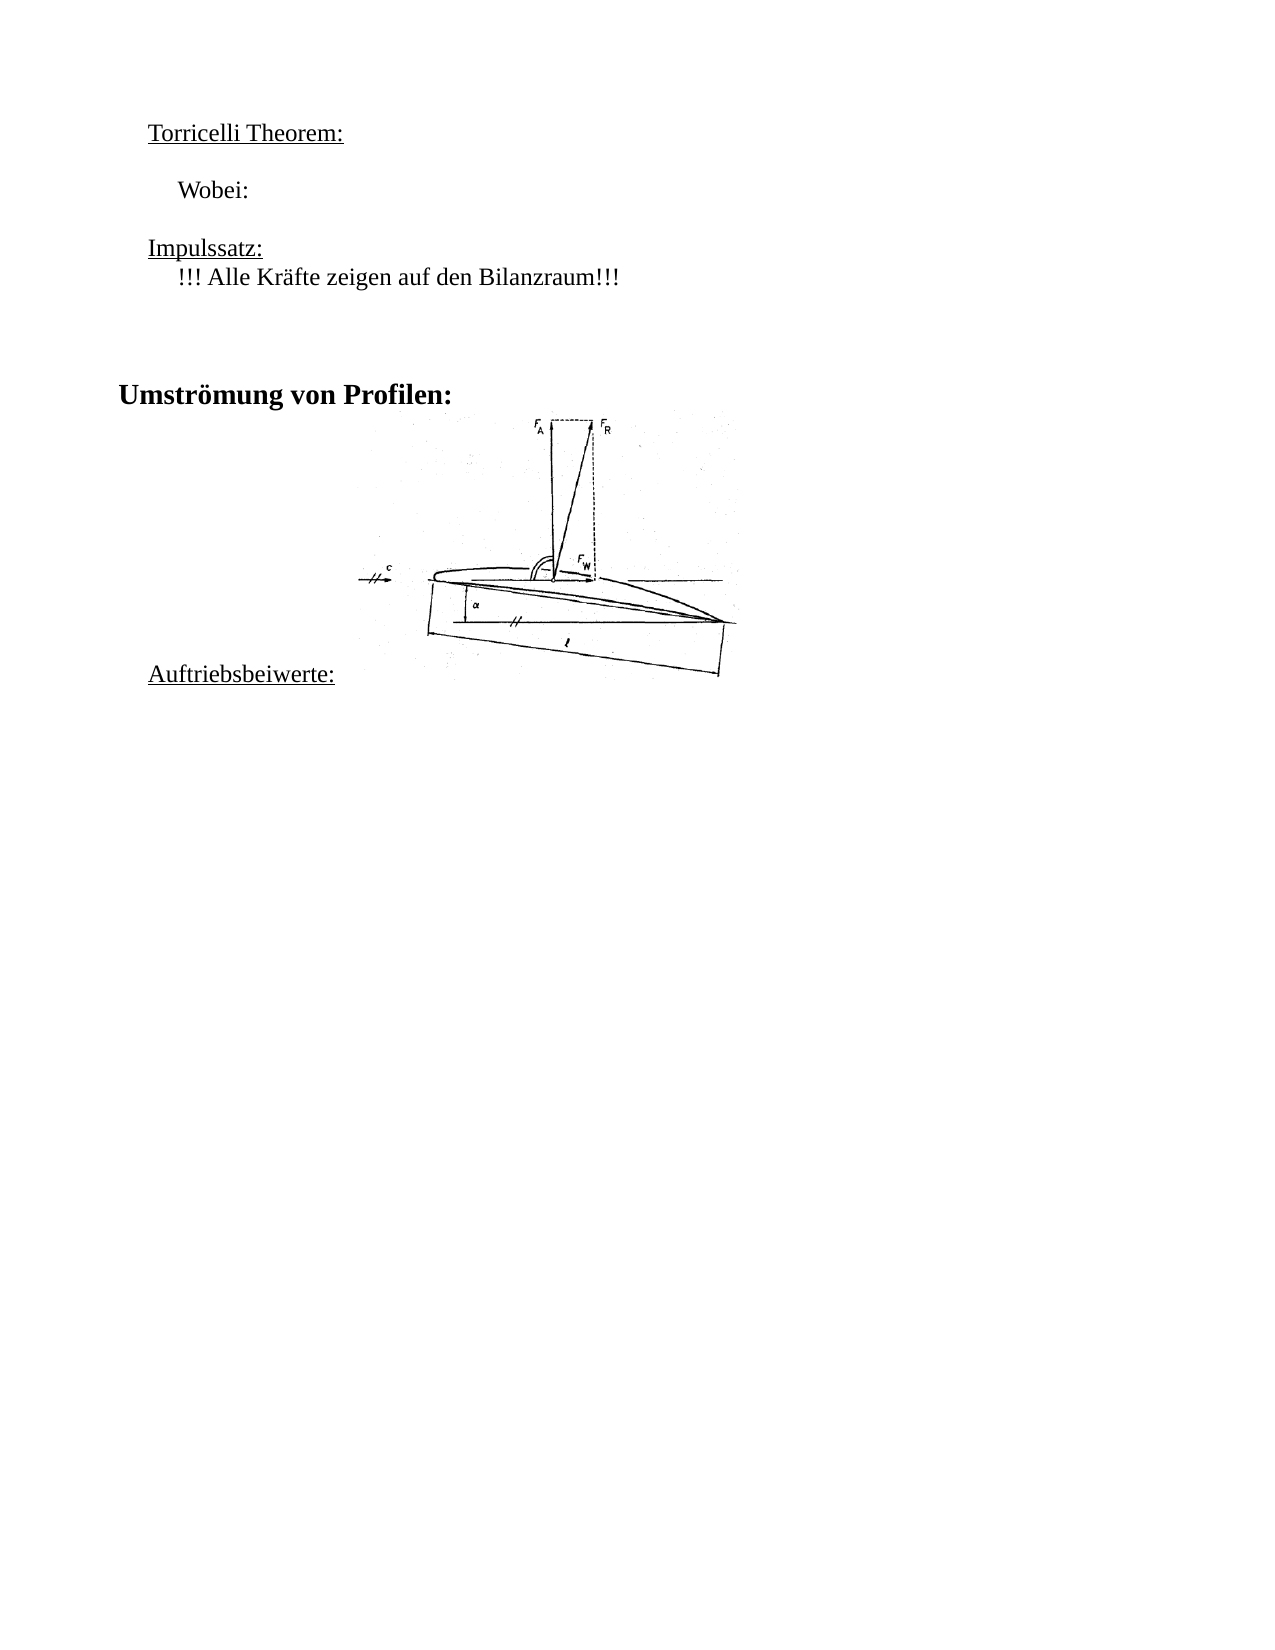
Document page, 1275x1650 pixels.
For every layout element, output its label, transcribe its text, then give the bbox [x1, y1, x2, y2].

text Umströmung von Profilen: [118, 377, 1157, 410]
text Torricelli Theorem: [148, 118, 1157, 147]
text Impulssatz: [148, 233, 1157, 262]
text !!! Alle Kräfte zeigen auf den Bilanzraum!!! [177, 262, 1157, 291]
text Wobei: [177, 176, 1157, 204]
picture [335, 410, 748, 682]
